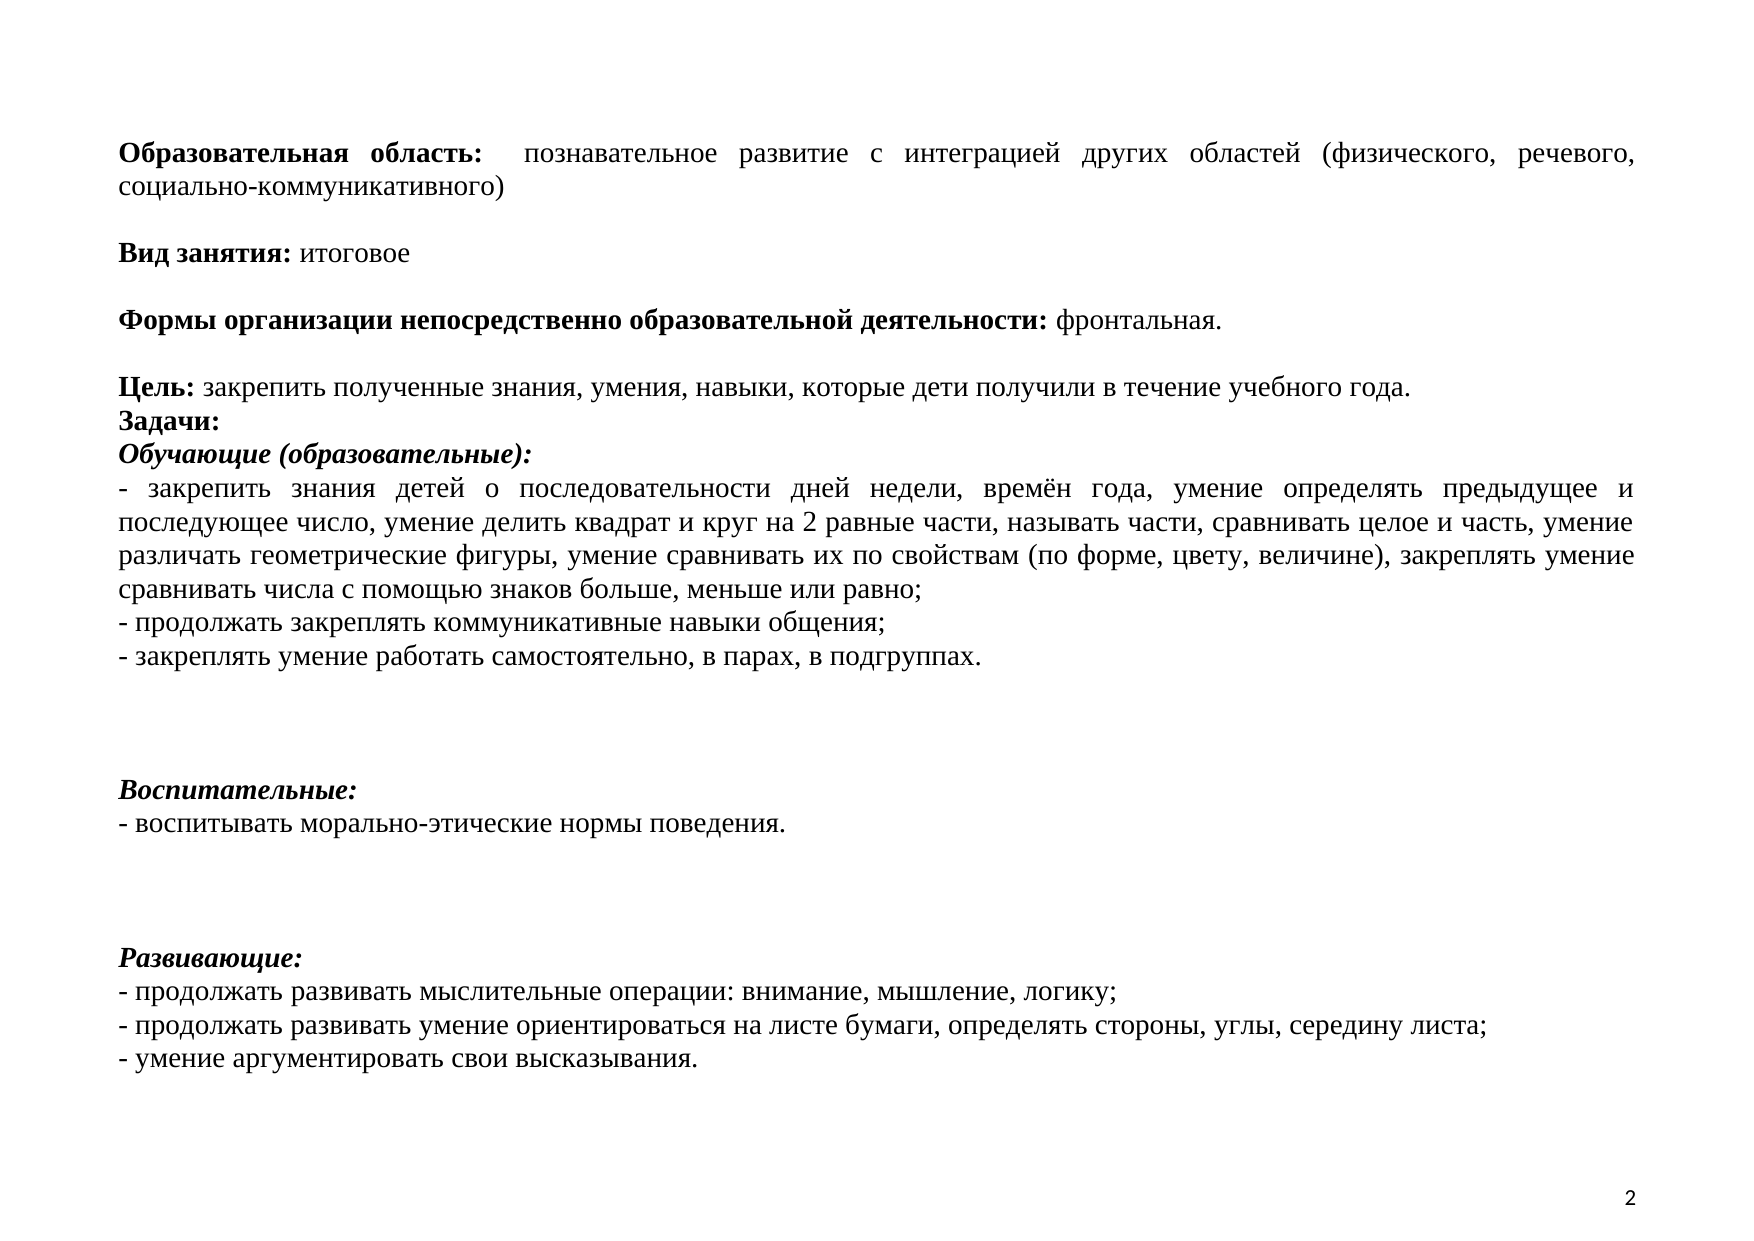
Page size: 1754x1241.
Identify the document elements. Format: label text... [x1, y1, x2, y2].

text - закрепить знания детей о последовательности дней недели, времён года, умение определять предыдущее и последующее число, умение делить квадрат и круг на 2 равные части, называть части, сравнивать целое и часть, умение различать геометрические фигуры, умение сравнивать их по свойствам (по форме, цвету, величине), закреплять умение сравнивать числа с помощью знаков больше, меньше или равно; [118, 470, 1636, 604]
text Воспитательные: [118, 772, 1636, 806]
text Формы организации непосредственно образовательной деятельности: фронтальная. [118, 302, 1636, 336]
text - продолжать закреплять коммуникативные навыки общения; [118, 604, 1636, 638]
text Образовательная область: познавательное развитие с интеграцией других областей (физического, речевого, социально-коммуникативного) [118, 135, 1636, 202]
text - воспитывать морально-этические нормы поведения. [118, 806, 1636, 839]
text Обучающие (образовательные): [118, 437, 1636, 470]
text - продолжать развивать мыслительные операции: внимание, мышление, логику; [118, 973, 1636, 1007]
text Цель: закрепить полученные знания, умения, навыки, которые дети получили в течение учебного года. [118, 369, 1636, 403]
text Задачи: [118, 403, 1636, 437]
text - закреплять умение работать самостоятельно, в парах, в подгруппах. [118, 638, 1636, 671]
text - продолжать развивать умение ориентироваться на листе бумаги, определять стороны, углы, середину листа; [118, 1007, 1636, 1040]
text Вид занятия: итоговое [118, 235, 1636, 269]
text - умение аргументировать свои высказывания. [118, 1040, 1636, 1074]
text Развивающие: [118, 940, 1636, 973]
